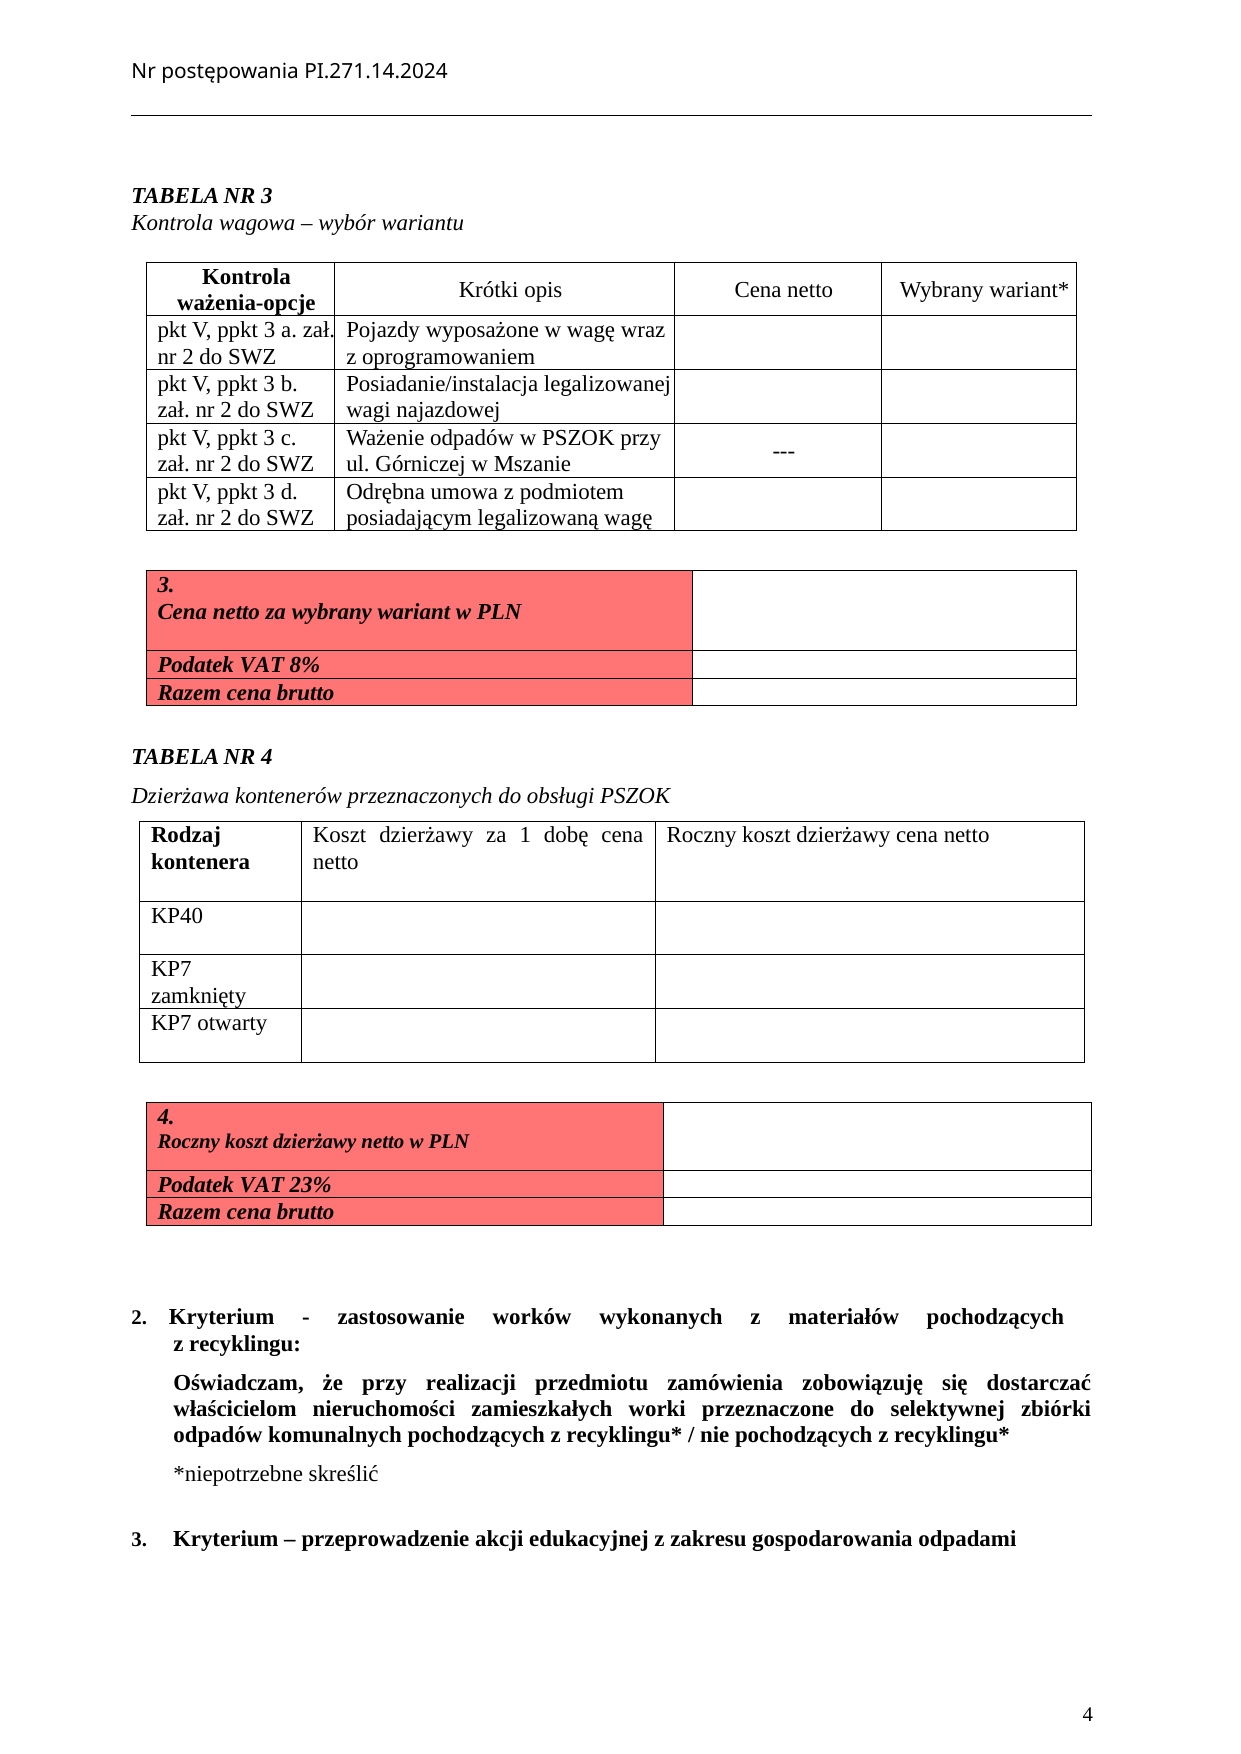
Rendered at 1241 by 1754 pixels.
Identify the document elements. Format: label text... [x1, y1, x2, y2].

table_header 4. Roczny koszt dzierżawy netto w PLN [147, 1103, 663, 1170]
table_cell pkt V, ppkt 3 d. zał. nr 2 do SWZ [147, 478, 334, 530]
table_header Rodzaj kontenera [140, 822, 301, 901]
text Dzierżawa kontenerów przeznaczonych do obsługi PSZOK [131, 782, 1092, 808]
table_cell [882, 316, 1076, 369]
table_cell [664, 1171, 1091, 1197]
table_header [664, 1103, 1091, 1170]
table_cell Podatek VAT 8% [147, 651, 692, 678]
table_cell [664, 1198, 1091, 1225]
table_header Wybrany wariant* [882, 263, 1076, 315]
table_header Cena netto [675, 263, 881, 315]
table_header Koszt dzierżawy za 1 dobę cena netto [302, 822, 655, 901]
list *niepotrzebne skreślić [173, 1460, 1092, 1487]
table_cell [675, 478, 881, 530]
list Kryterium - zastosowanie worków wykonanych z materiałów pochodzących z recyklingu: [131, 1303, 1092, 1356]
table_header Krótki opis [335, 263, 674, 315]
table_cell [302, 955, 655, 1008]
table_cell [656, 1009, 1084, 1062]
table_cell [693, 651, 1076, 678]
table_cell Odrębna umowa z podmiotem posiadającym legalizowaną wagę [335, 478, 674, 530]
table_header Roczny koszt dzierżawy cena netto [656, 822, 1084, 901]
table_cell [302, 1009, 655, 1062]
table_cell KP7 zamknięty [140, 955, 301, 1008]
table_cell Razem cena brutto [147, 1198, 663, 1225]
table_cell Pojazdy wyposażone w wagę wraz z oprogramowaniem [335, 316, 674, 369]
table_cell [656, 955, 1084, 1008]
table_cell pkt V, ppkt 3 c. zał. nr 2 do SWZ [147, 424, 334, 477]
table_cell Posiadanie/instalacja legalizowanej wagi najazdowej [335, 370, 674, 423]
table_cell Ważenie odpadów w PSZOK przy ul. Górniczej w Mszanie [335, 424, 674, 477]
table_cell [882, 478, 1076, 530]
table_cell --- [675, 424, 881, 477]
list Kryterium – przeprowadzenie akcji edukacyjnej z zakresu gospodarowania odpadami [131, 1525, 1092, 1552]
text Kontrola wagowa – wybór wariantu [131, 209, 1092, 235]
table_cell [656, 902, 1084, 954]
table_cell [882, 424, 1076, 477]
table_cell [675, 316, 881, 369]
table_cell KP40 [140, 902, 301, 954]
table_cell Podatek VAT 23% [147, 1171, 663, 1197]
table_cell Razem cena brutto [147, 679, 692, 705]
table_header Kontrola ważenia-opcje [147, 263, 334, 315]
table_header [693, 571, 1076, 650]
text TABELA NR 3 [131, 183, 1092, 209]
list Oświadczam, że przy realizacji przedmiotu zamówienia zobowiązuję się dostarczać właścicielom nieruchomości zamieszkałych worki przeznaczone do selektywnej zbiórki odpadów komunalnych pochodzących z recyklingu* / nie pochodzących z recyklingu* [173, 1369, 1092, 1448]
table_cell [693, 679, 1076, 705]
table_cell [882, 370, 1076, 423]
table_cell [302, 902, 655, 954]
table_cell [675, 370, 881, 423]
text TABELA NR 4 [131, 743, 1092, 769]
table_cell pkt V, ppkt 3 a. zał. nr 2 do SWZ [147, 316, 334, 369]
table_cell pkt V, ppkt 3 b. zał. nr 2 do SWZ [147, 370, 334, 423]
table_header 3. Cena netto za wybrany wariant w PLN [147, 571, 692, 650]
table_cell KP7 otwarty [140, 1009, 301, 1062]
